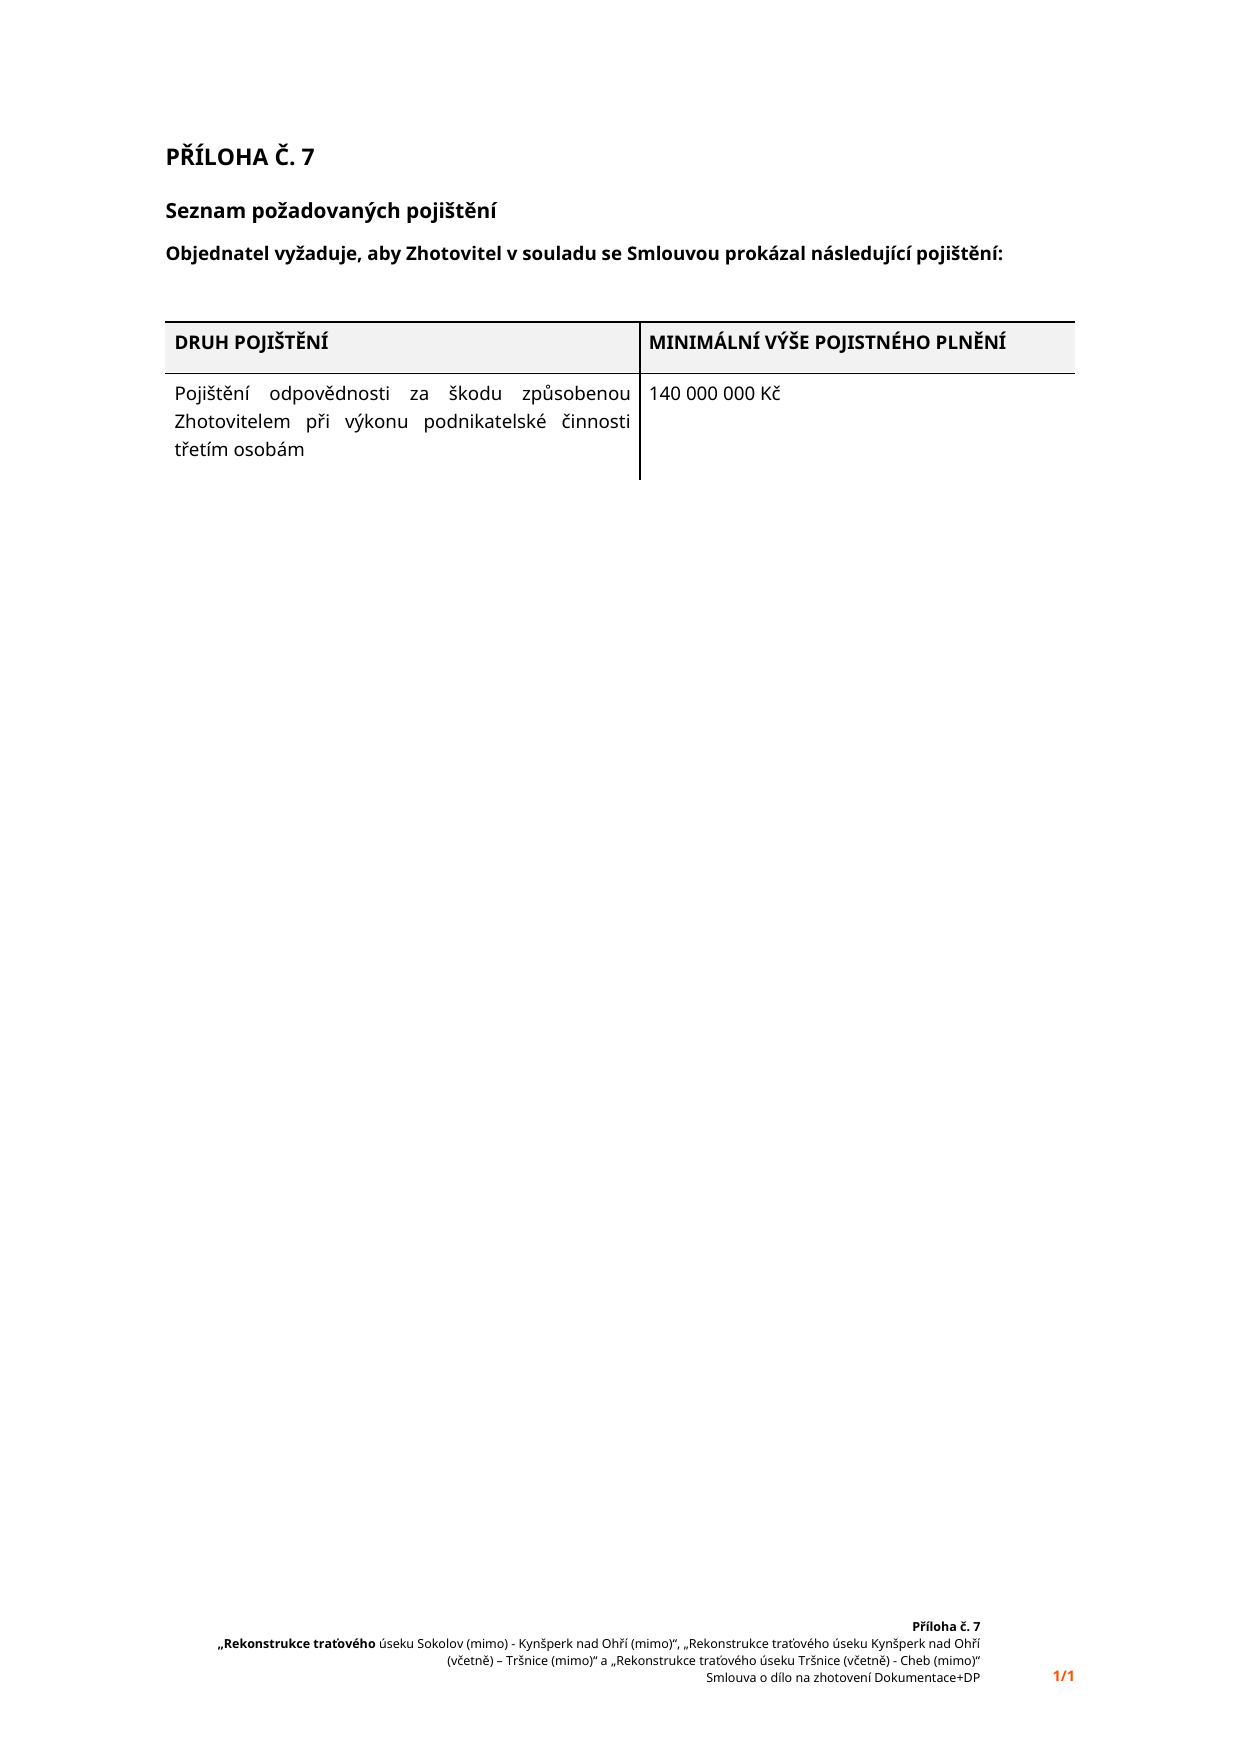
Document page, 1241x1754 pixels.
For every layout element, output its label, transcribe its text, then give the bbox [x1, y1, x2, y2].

text Příloha č. 7 [165, 141, 1075, 173]
table_cell Pojištění odpovědnosti za škodu způsobenou Zhotovitelem při výkonu podnikatelské činnosti třetím osobám [165, 374, 639, 480]
text Objednatel vyžaduje, aby Zhotovitel v souladu se Smlouvou prokázal následující pojištění: [165, 240, 1075, 266]
table_header DRUH POJIŠTĚNÍ [165, 323, 639, 372]
table_header MINIMÁLNÍ VÝŠE POJISTNÉHO PLNĚNÍ [641, 323, 1075, 372]
table_cell 140 000 000 Kč [641, 374, 1075, 480]
text Seznam požadovaných pojištění [165, 197, 1075, 225]
